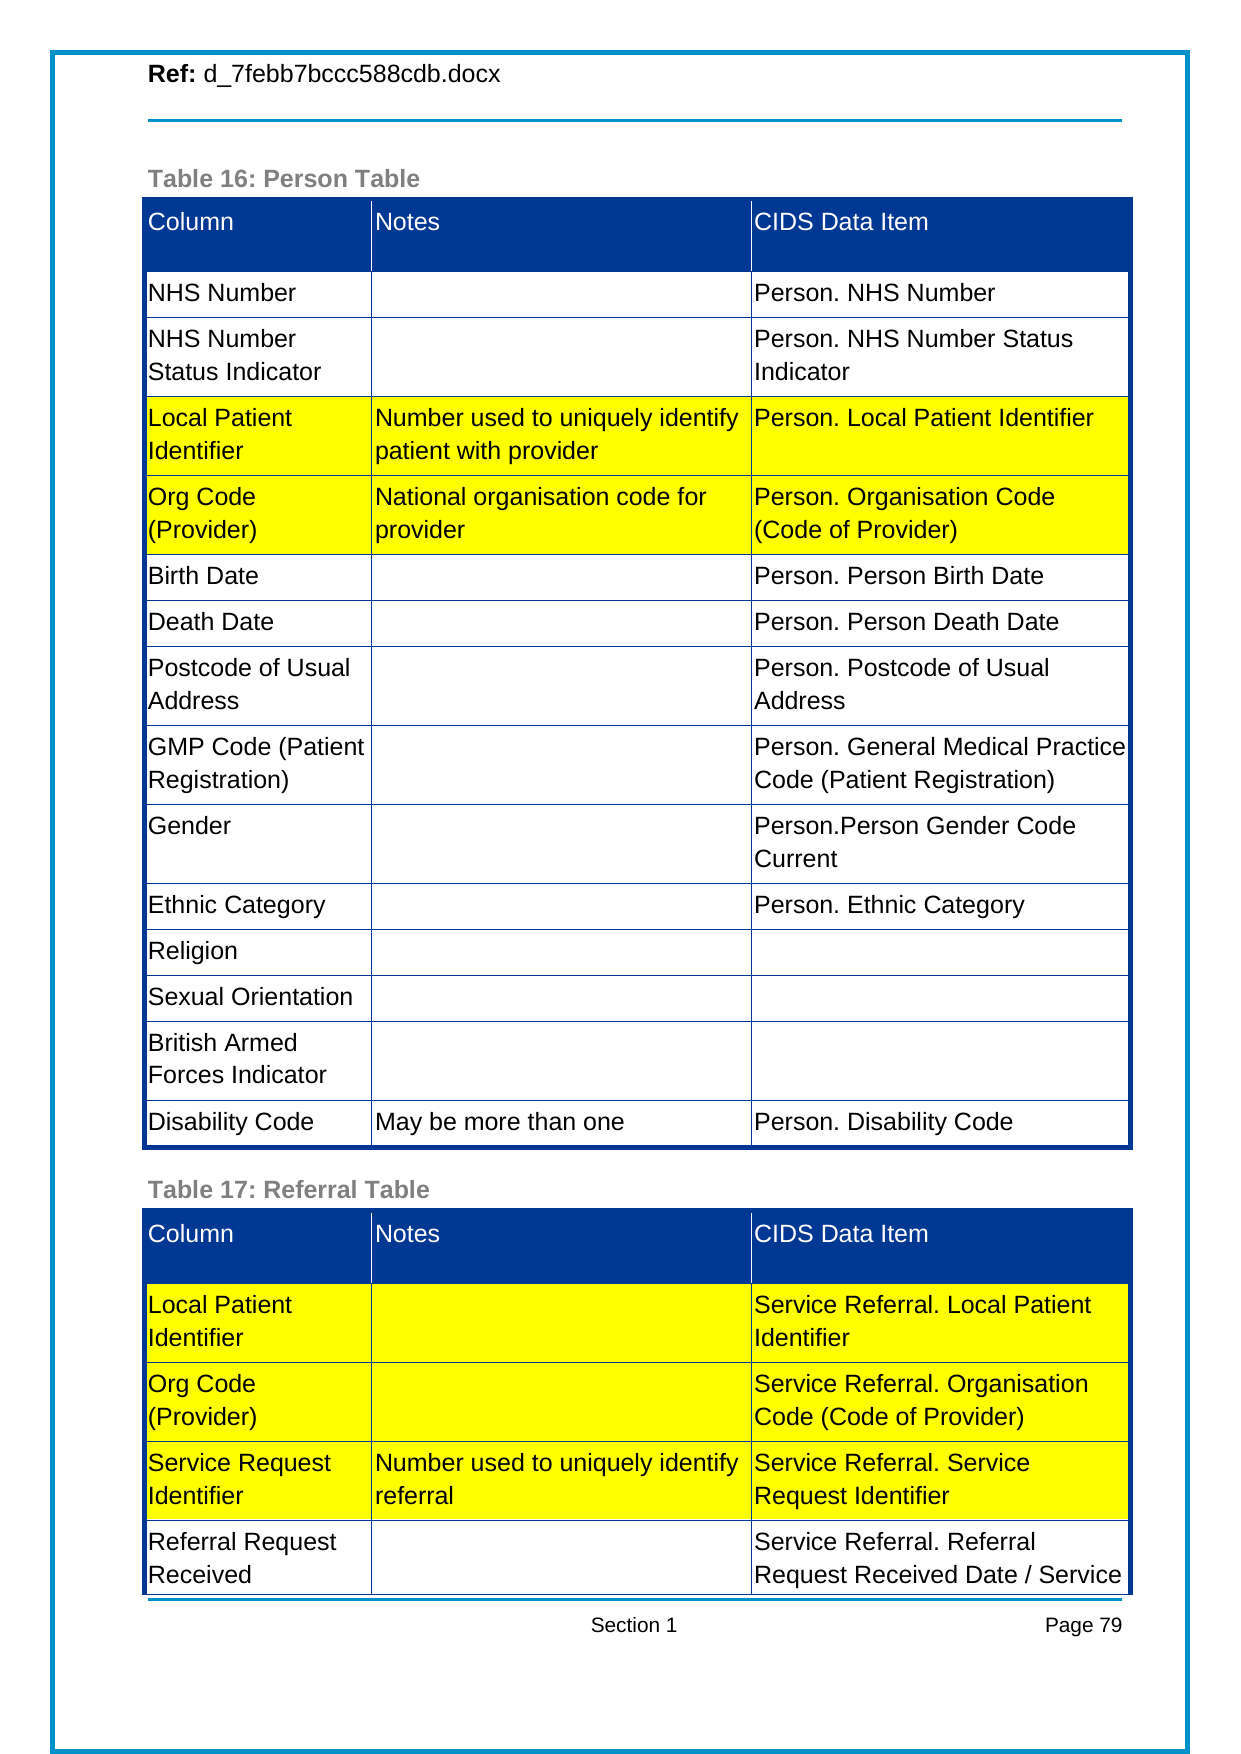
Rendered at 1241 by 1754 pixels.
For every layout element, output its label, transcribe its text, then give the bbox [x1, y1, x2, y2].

table_cell Person. Person Death Date [752, 601, 1128, 646]
table_cell Org Code (Provider) [147, 1363, 371, 1441]
table_cell Gender [147, 805, 371, 883]
table_cell Referral Request Received Date/Time [147, 1521, 371, 1594]
table_cell [372, 1363, 751, 1441]
table_cell [372, 272, 751, 317]
table_cell [372, 601, 751, 646]
table_header CIDS Data Item [752, 1213, 1128, 1283]
table_cell [372, 930, 751, 974]
table_cell Service Referral. Service Request Identifier [752, 1442, 1128, 1519]
text Table 17: Referral Table [148, 1175, 1122, 1204]
table_cell Disability Code [147, 1101, 371, 1145]
table_cell Person. NHS Number [752, 272, 1128, 317]
table_cell Birth Date [147, 555, 371, 600]
table_cell Person. Disability Code [752, 1101, 1128, 1145]
table_header Notes [372, 201, 751, 271]
table_cell Ethnic Category [147, 884, 371, 929]
text Table 16: Person Table [148, 163, 1122, 192]
table_cell Person. Postcode of Usual Address [752, 647, 1128, 725]
table_cell Person.Person Gender Code Current [752, 805, 1128, 883]
table_header Notes [372, 1213, 751, 1283]
table_cell [752, 930, 1128, 974]
table_cell Code (Patient Registration) [147, 726, 371, 804]
table_cell Number used to uniquely identify referral [372, 1442, 751, 1519]
table_cell British Armed Forces Indicator [147, 1022, 371, 1099]
table_cell [752, 1022, 1128, 1099]
table_cell Person. NHS Number Status Indicator [752, 318, 1128, 396]
table_cell [372, 1521, 751, 1594]
table_cell NHS Number [147, 272, 371, 317]
table_cell Number used to uniquely identify patient with provider [372, 397, 751, 475]
table_cell May be more than one [372, 1101, 751, 1145]
table_cell Death Date [147, 601, 371, 646]
table_cell Postcode of Usual Address [147, 647, 371, 725]
table_cell [372, 976, 751, 1021]
table_cell Person. Ethnic Category [752, 884, 1128, 929]
table_cell Org Code (Provider) [147, 476, 371, 554]
table_cell Person. Organisation Code (Code of Provider) [752, 476, 1128, 554]
table_cell Local Patient Identifier [147, 397, 371, 475]
table_cell NHS Number Status Indicator [147, 318, 371, 396]
table_cell Sexual Orientation [147, 976, 371, 1021]
table_cell Person. Local Patient Identifier [752, 397, 1128, 475]
table_cell [372, 555, 751, 600]
table_cell Person. Person Birth Date [752, 555, 1128, 600]
table_cell [372, 805, 751, 883]
table_cell [752, 976, 1128, 1021]
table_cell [752, 1521, 1128, 1594]
table_cell National organisation code for provider [372, 476, 751, 554]
table_header CIDS Data Item [752, 201, 1128, 271]
table_header Column [147, 201, 371, 271]
table_cell [372, 1284, 751, 1362]
table_header Column [147, 1213, 371, 1283]
table_cell Service Referral. Local Patient Identifier [752, 1284, 1128, 1362]
table_cell [372, 647, 751, 725]
table_cell Service Referral. Organisation Code (Code of Provider) [752, 1363, 1128, 1441]
table_cell Local Patient Identifier [147, 1284, 371, 1362]
table_cell [372, 318, 751, 396]
table_cell [372, 726, 751, 804]
table_cell Service Request Identifier [147, 1442, 371, 1519]
table_cell [372, 1022, 751, 1099]
table_cell Person. General Medical Practice Code (Patient Registration) [752, 726, 1128, 804]
table_cell Religion [147, 930, 371, 974]
table_cell [372, 884, 751, 929]
